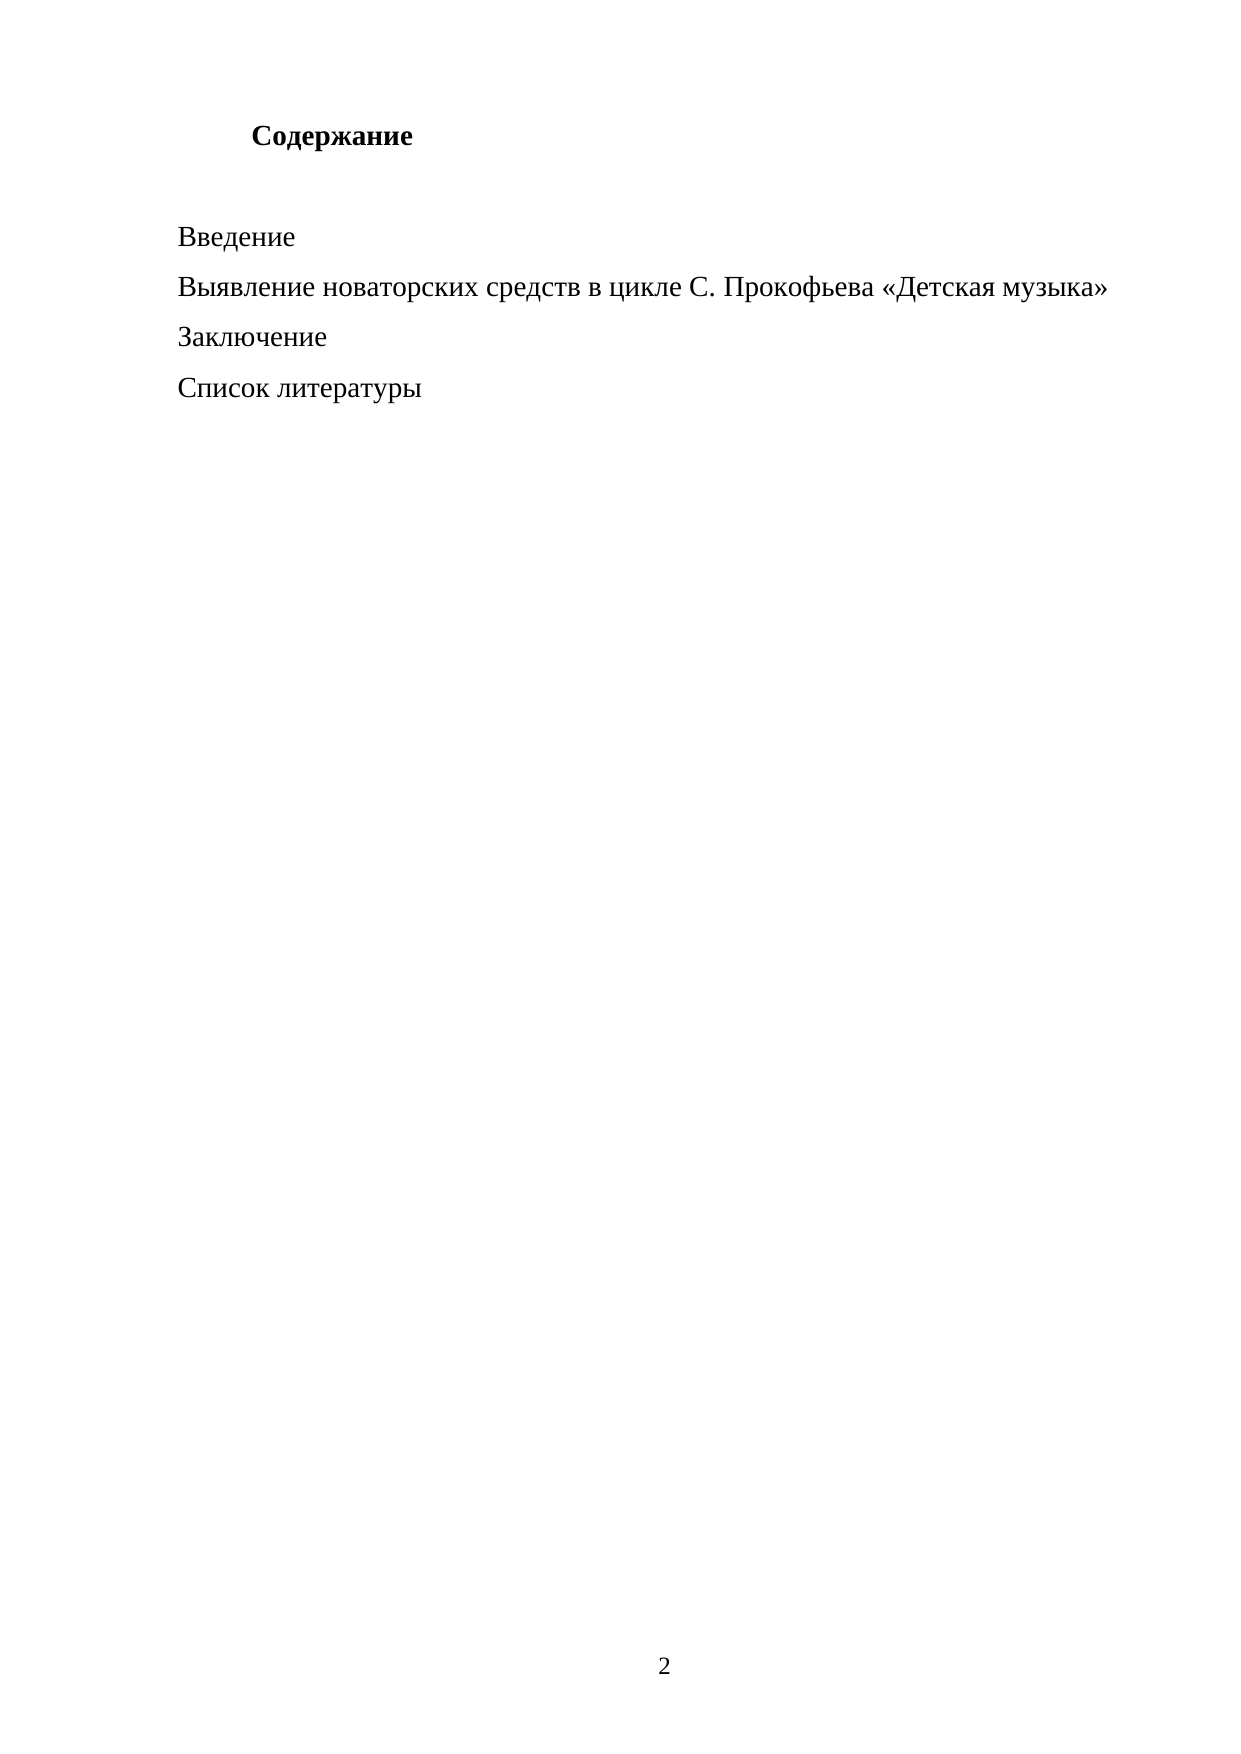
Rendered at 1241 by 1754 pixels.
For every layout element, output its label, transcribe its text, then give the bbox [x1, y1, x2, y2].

text Введение [177, 219, 1152, 252]
text Заключение [177, 319, 1152, 353]
text Содержание [177, 118, 1152, 152]
text Выявление новаторских средств в цикле С. Прокофьева «Детская музыка» [177, 269, 1152, 303]
text Список литературы [177, 370, 1152, 403]
